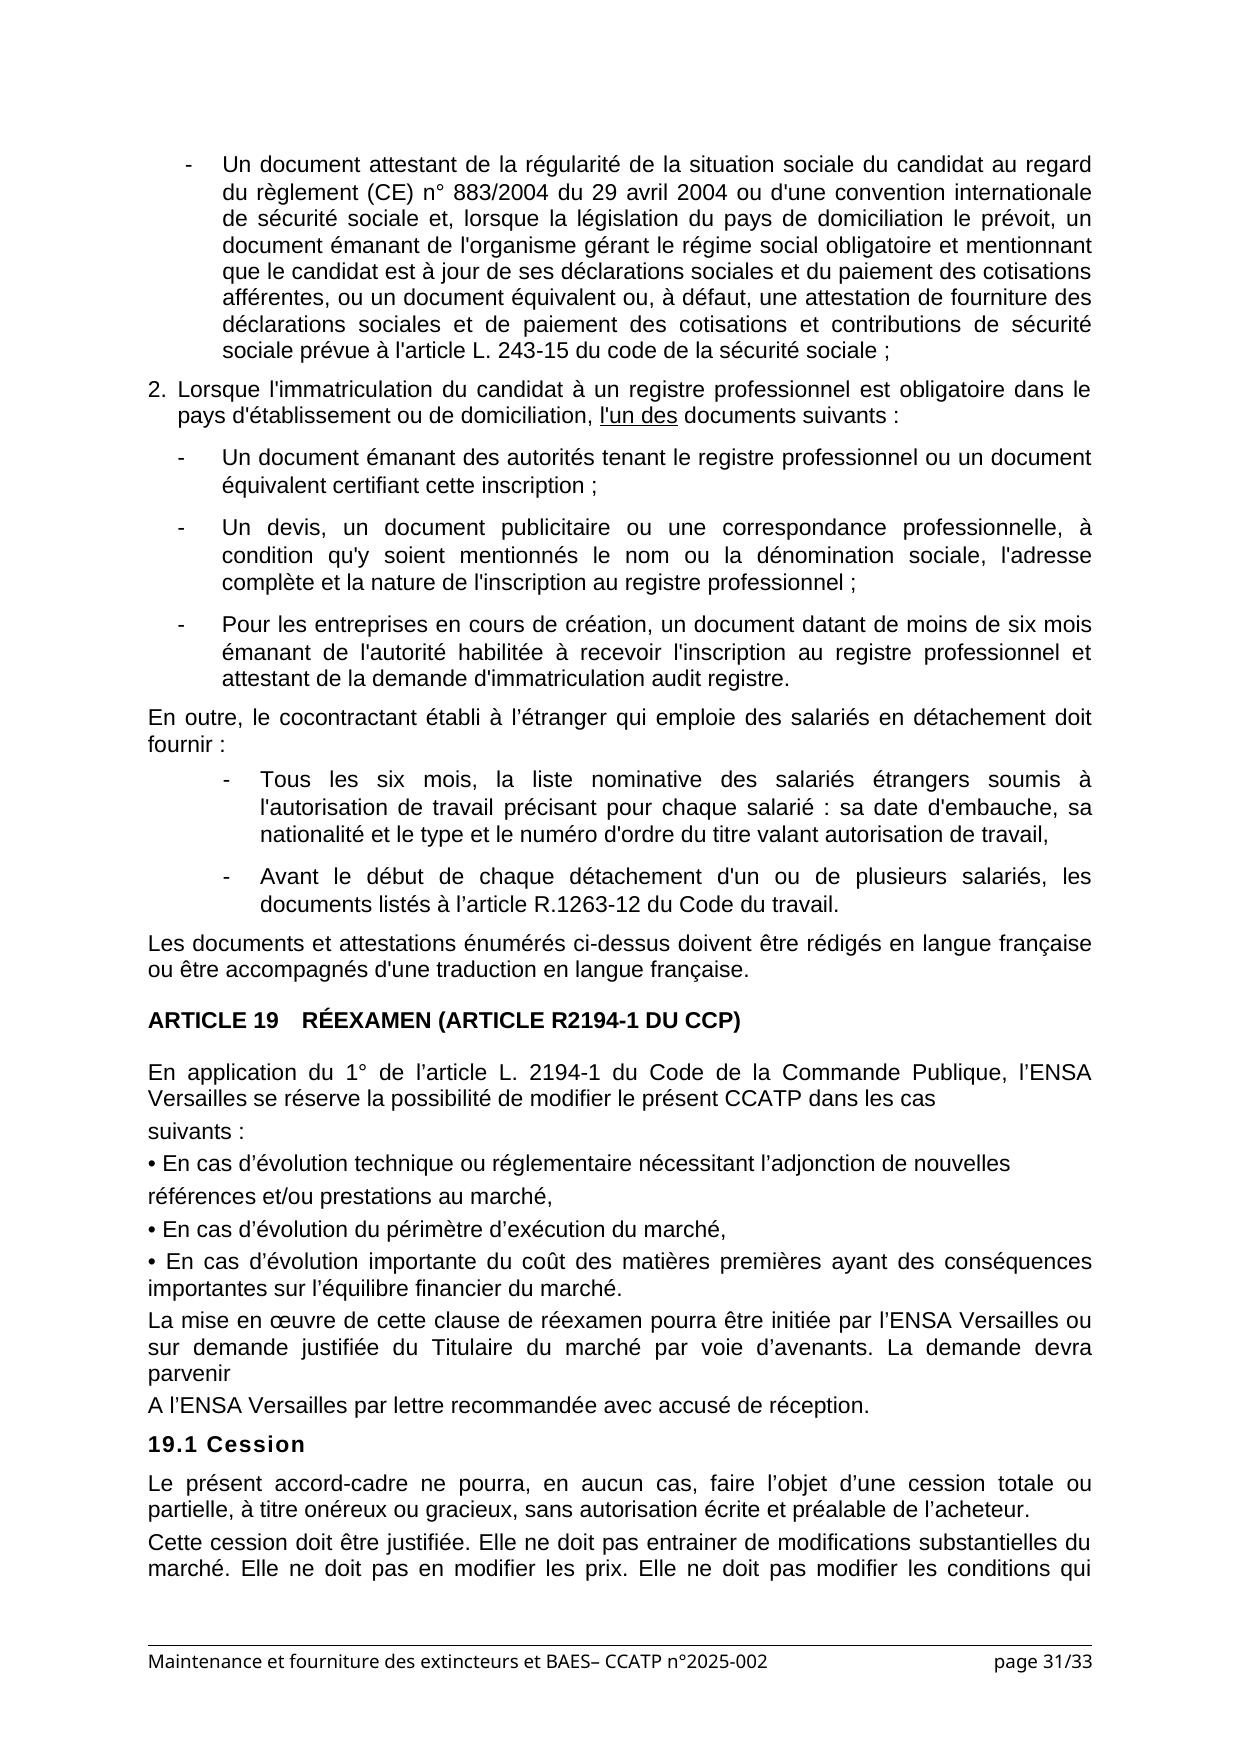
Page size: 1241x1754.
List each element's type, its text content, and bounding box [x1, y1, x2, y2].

list article 19 Réexamen (article R2194-1 du CCP) [148, 1007, 1092, 1034]
list Un devis, un document publicitaire ou une correspondance professionnelle, à condition qu'y soient mentionnés le nom ou la dénomination sociale, l'adresse complète et la nature de l'inscription au registre professionnel ; [177, 511, 1092, 595]
list Avant le début de chaque détachement d'un ou de plusieurs salariés, les documents listés à l’article R.1263-12 du Code du travail. [223, 859, 1092, 917]
text Les documents et attestations énumérés ci-dessus doivent être rédigés en langue française ou être accompagnés d'une traduction en langue française. [148, 930, 1092, 982]
text • En cas d’évolution importante du coût des matières premières ayant des conséquences importantes sur l’équilibre financier du marché. [148, 1248, 1092, 1301]
subtitle 19.1 Cession [148, 1431, 1092, 1458]
text références et/ou prestations au marché, [148, 1183, 1092, 1209]
text • En cas d’évolution du périmètre d’exécution du marché, [148, 1216, 1092, 1242]
list Lorsque l'immatriculation du candidat à un registre professionnel est obligatoire dans le pays d'établissement ou de domiciliation, l'un des documents suivants : [148, 376, 1092, 429]
text En outre, le cocontractant établi à l’étranger qui emploie des salariés en détachement doit fournir : [148, 704, 1092, 757]
list Pour les entreprises en cours de création, un document datant de moins de six mois émanant de l'autorité habilitée à recevoir l'inscription au registre professionnel et attestant de la demande d'immatriculation audit registre. [177, 608, 1092, 692]
list Un document attestant de la régularité de la situation sociale du candidat au regard du règlement (CE) n° 883/2004 du 29 avril 2004 ou d'une convention internationale de sécurité sociale et, lorsque la législation du pays de domiciliation le prévoit, un document émanant de l'organisme gérant le régime social obligatoire et mentionnant que le candidat est à jour de ses déclarations sociales et du paiement des cotisations afférentes, ou un document équivalent ou, à défaut, une attestation de fourniture des déclarations sociales et de paiement des cotisations et contributions de sécurité sociale prévue à l'article L. 243-15 du code de la sécurité sociale ; [185, 148, 1092, 363]
text Le présent accord-cadre ne pourra, en aucun cas, faire l’objet d’une cession totale ou partielle, à titre onéreux ou gracieux, sans autorisation écrite et préalable de l’acheteur. [148, 1470, 1092, 1523]
text • En cas d’évolution technique ou réglementaire nécessitant l’adjonction de nouvelles [148, 1150, 1092, 1177]
text A l’ENSA Versailles par lettre recommandée avec accusé de réception. [148, 1392, 1092, 1419]
text La mise en œuvre de cette clause de réexamen pourra être initiée par l’ENSA Versailles ou sur demande justifiée du Titulaire du marché par voie d’avenants. La demande devra parvenir [148, 1307, 1092, 1386]
text En application du 1° de l’article L. 2194-1 du Code de la Commande Publique, l’ENSA Versailles se réserve la possibilité de modifier le présent CCATP dans les cas [148, 1059, 1092, 1111]
list Un document émanant des autorités tenant le registre professionnel ou un document équivalent certifiant cette inscription ; [177, 441, 1092, 499]
list Tous les six mois, la liste nominative des salariés étrangers soumis à l'autorisation de travail précisant pour chaque salarié : sa date d'embauche, sa nationalité et le type et le numéro d'ordre du titre valant autorisation de travail, [223, 763, 1092, 847]
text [148, 1529, 1092, 1582]
text suivants : [148, 1118, 1092, 1144]
